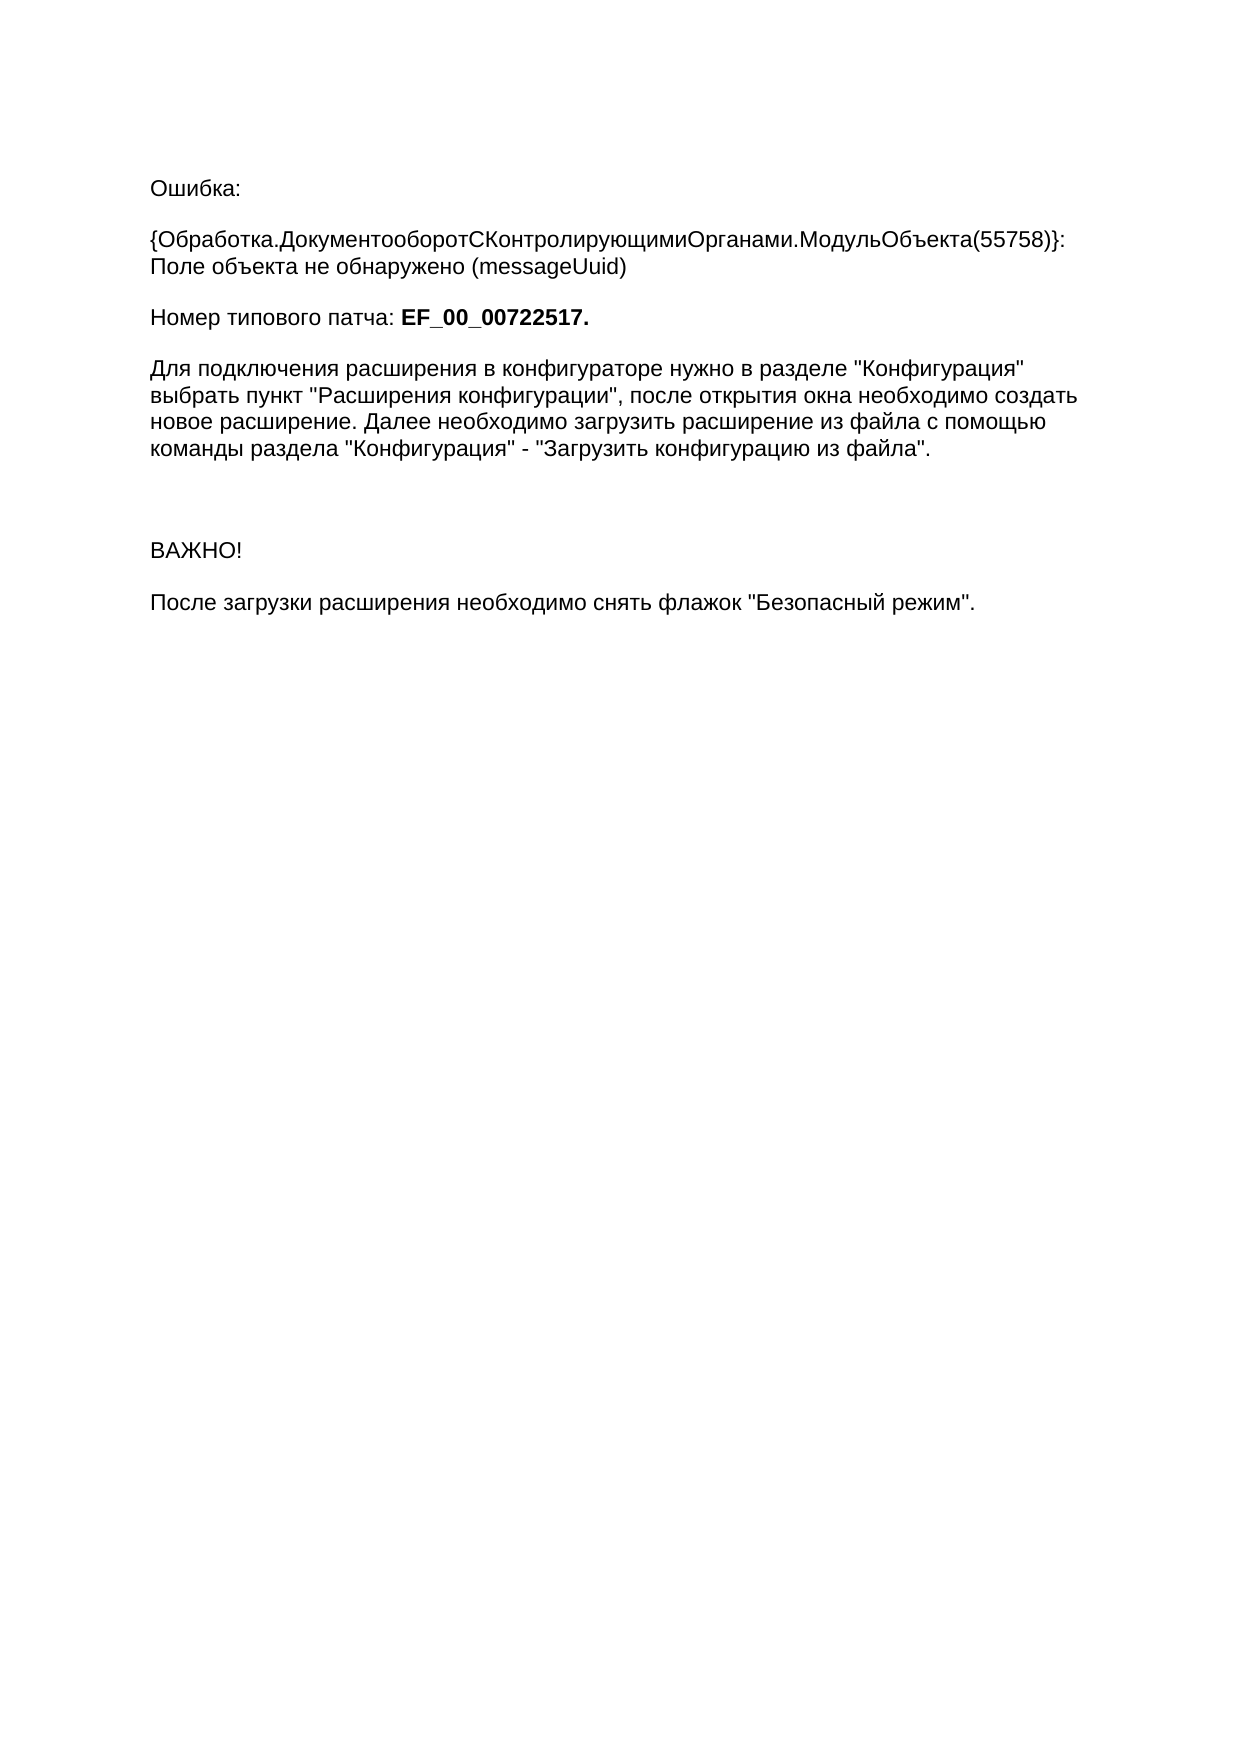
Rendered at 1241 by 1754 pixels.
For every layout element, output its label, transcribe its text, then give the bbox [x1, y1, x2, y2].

text После загрузки расширения необходимо снять флажок "Безопасный режим". [150, 588, 1090, 615]
text Для подключения расширения в конфигураторе нужно в разделе "Конфигурация" выбрать пункт "Расширения конфигурации", после открытия окна необходимо создать новое расширение. Далее необходимо загрузить расширение из файла с помощью команды раздела "Конфигурация" - "Загрузить конфигурацию из файла". [150, 355, 1090, 461]
text ВАЖНО! [150, 537, 1090, 563]
text Ошибка: [150, 175, 1090, 201]
text Номер типового патча: EF_00_00722517. [150, 304, 1090, 330]
text {Обработка.ДокументооборотСКонтролирующимиОрганами.МодульОбъекта(55758)}: Поле объекта не обнаружено (messageUuid) [150, 226, 1090, 279]
